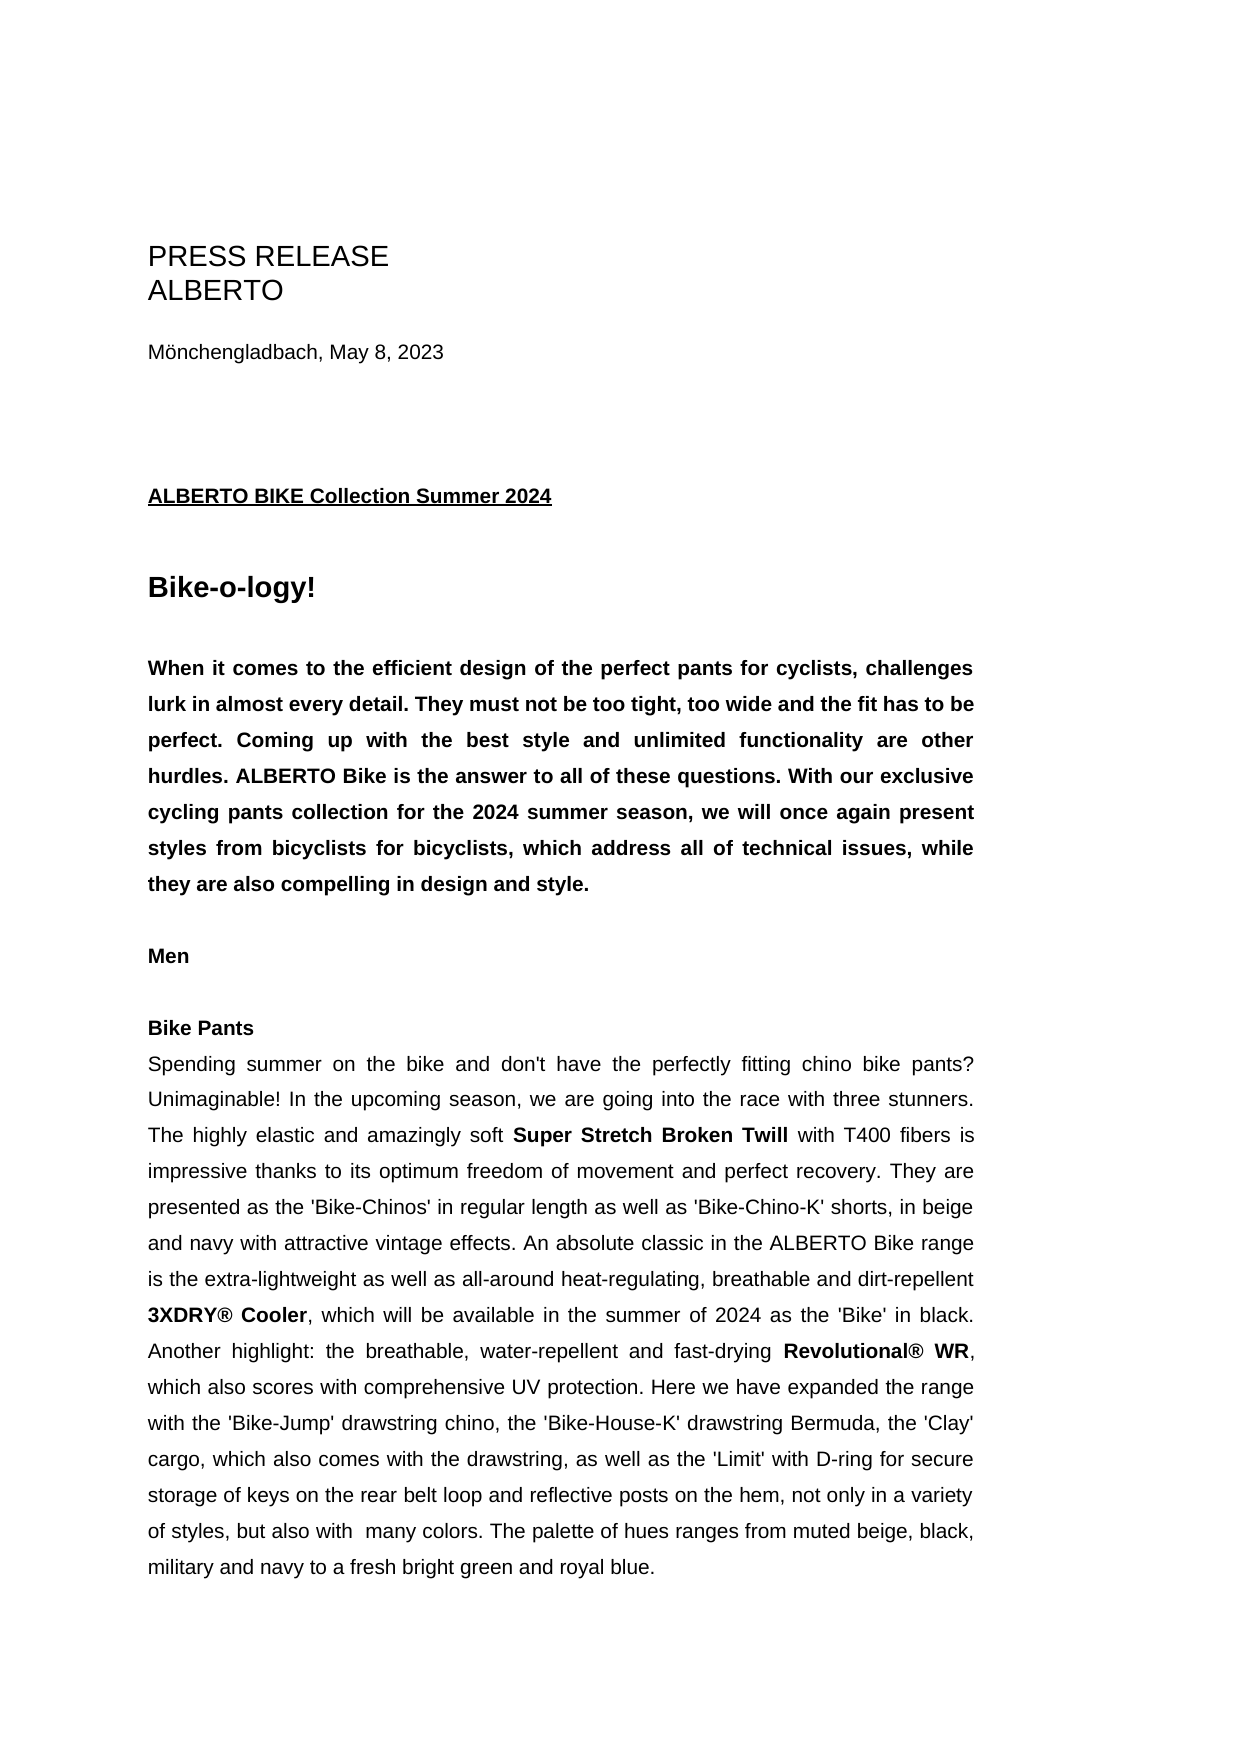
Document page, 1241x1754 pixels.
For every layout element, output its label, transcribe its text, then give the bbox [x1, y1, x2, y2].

text Spending summer on the bike and don't have the perfectly fitting chino bike pants? Unimaginable! In the upcoming season, we are going into the race with three stunners. The highly elastic and amazingly soft Super Stretch Broken Twill with T400 fibers is impressive thanks to its optimum freedom of movement and perfect recovery. They are presented as the 'Bike-Chinos' in regular length as well as 'Bike-Chino-K' shorts, in beige and navy with attractive vintage effects. An absolute classic in the ALBERTO Bike range is the extra-lightweight as well as all-around heat-regulating, breathable and dirt-repellent 3XDRY® Cooler, which will be available in the summer of 2024 as the 'Bike' in black. Another highlight: the breathable, water-repellent and fast-drying Revolutional® WR, which also scores with comprehensive UV protection. Here we have expanded the range with the 'Bike-Jump' drawstring chino, the 'Bike-House-K' drawstring Bermuda, the 'Clay' cargo, which also comes with the drawstring, as well as the 'Limit' with D-ring for secure storage of keys on the rear belt loop and reflective posts on the hem, not only in a variety of styles, but also with many colors. The palette of hues ranges from muted beige, black, military and navy to a fresh bright green and royal blue. [148, 1051, 975, 1578]
text ALBERTO BIKE Collection Summer 2024 [148, 483, 798, 507]
text ALBERTO Mönchengladbach, May 8, 2023 [148, 273, 798, 364]
text PRESS RELEASE [148, 239, 798, 273]
text Bike-o-logy! [148, 570, 975, 603]
text Men [148, 943, 975, 967]
text When it comes to the efficient design of the perfect pants for cyclists, challenges lurk in almost every detail. They must not be too tight, too wide and the fit has to be perfect. Coming up with the best style and unlimited functionality are other hurdles. ALBERTO Bike is the answer to all of these questions. With our exclusive cycling pants collection for the 2024 summer season, we will once again present styles from bicyclists for bicyclists, which address all of technical issues, while they are also compelling in design and style. [148, 656, 975, 896]
text Bike Pants [148, 1015, 975, 1039]
